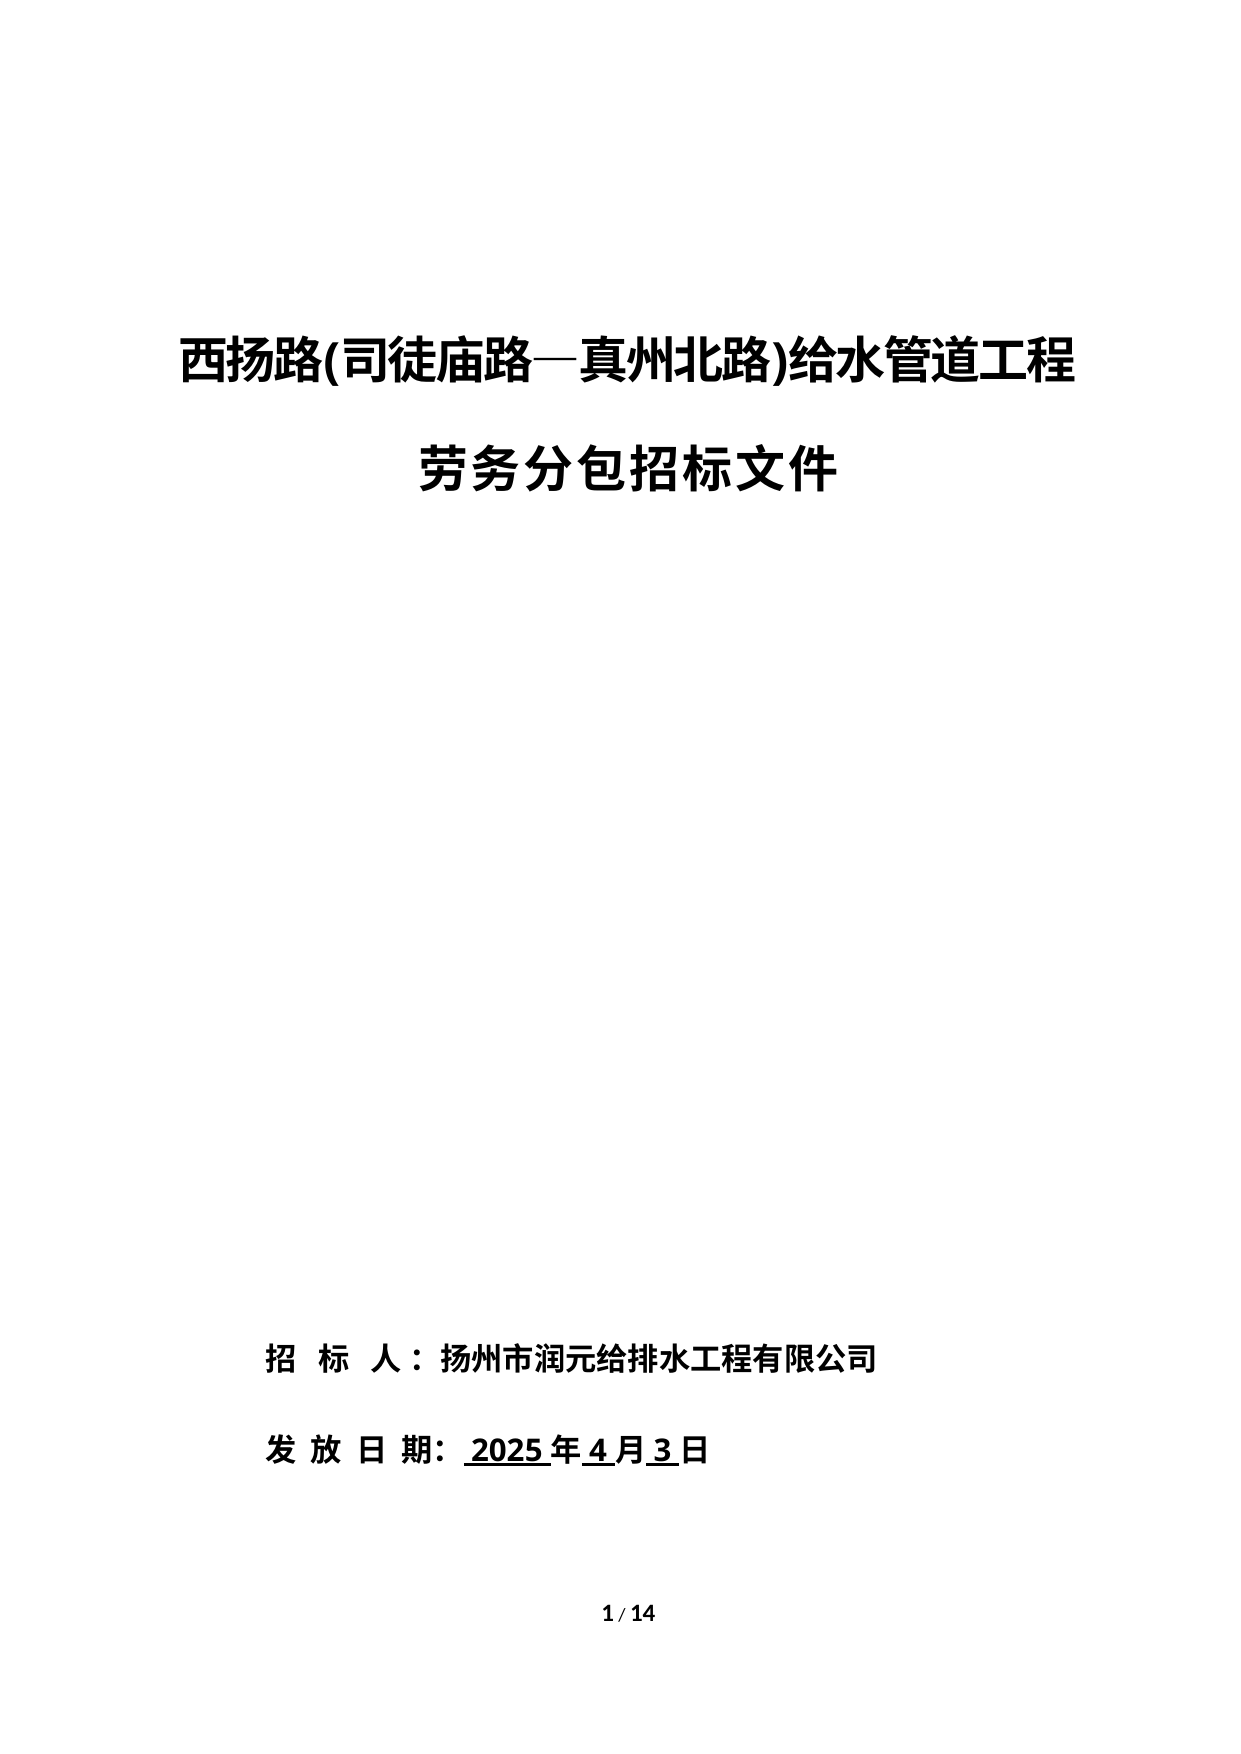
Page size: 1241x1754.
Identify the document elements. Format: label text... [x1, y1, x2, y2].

text 西扬路(司徒庙路—真州北路)给水管道工程 [125, 320, 1131, 393]
text 招 标 人 ：扬州市润元给排水工程有限公司 [125, 1334, 1131, 1379]
text 发 放 日 期： 2025 年 4 月 3 日 [125, 1425, 1131, 1470]
text 劳务分包招标文件 [125, 429, 1131, 502]
